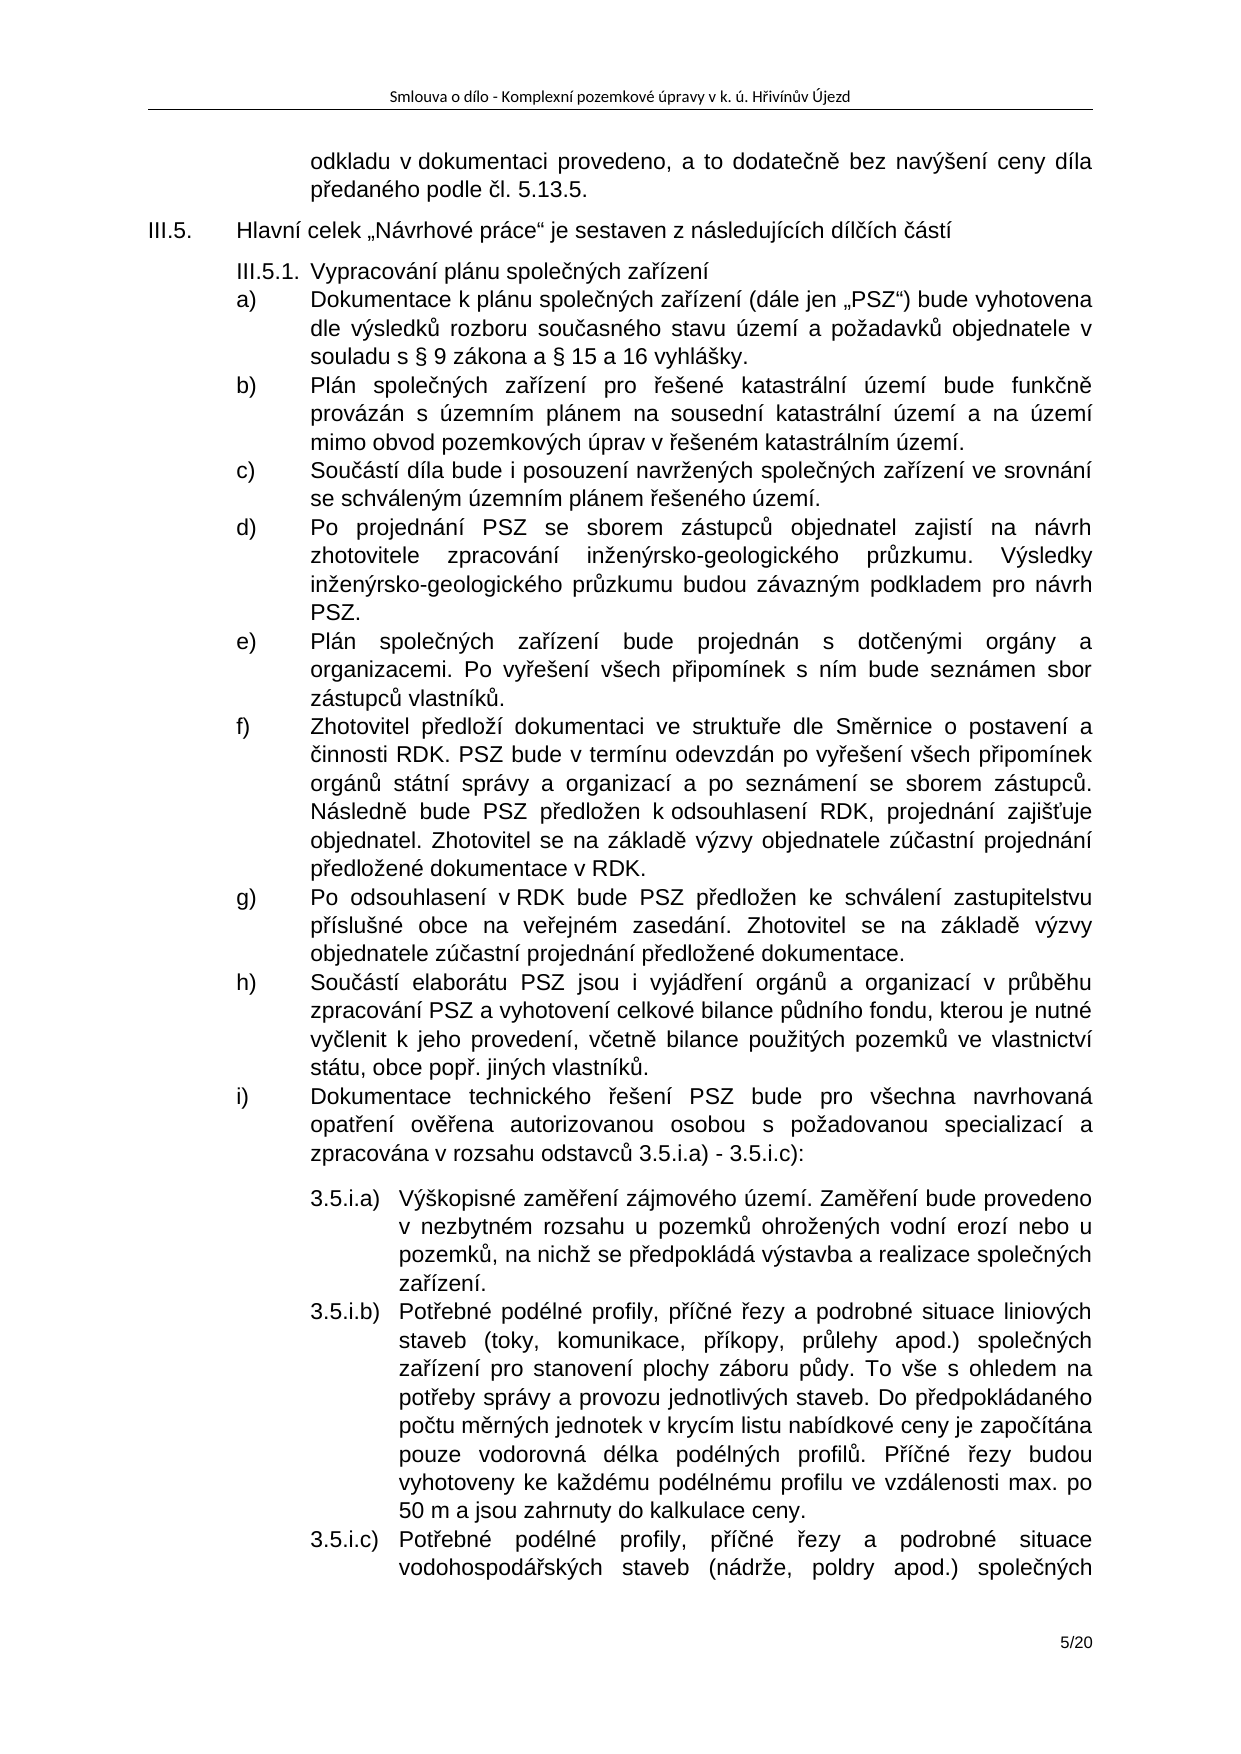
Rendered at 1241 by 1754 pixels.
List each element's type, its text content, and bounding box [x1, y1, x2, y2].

text Po projednání PSZ se sborem zástupců objednatel zajistí na návrh zhotovitele zpracování inženýrsko-geologického průzkumu. Výsledky inženýrsko-geologického průzkumu budou závazným podkladem pro návrh PSZ. [236, 514, 1093, 626]
text Součástí elaborátu PSZ jsou i vyjádření orgánů a organizací v průběhu zpracování PSZ a vyhotovení celkové bilance půdního fondu, kterou je nutné vyčlenit k jeho provedení, včetně bilance použitých pozemků ve vlastnictví státu, obce popř. jiných vlastníků. [236, 969, 1093, 1081]
text Součástí díla bude i posouzení navržených společných zařízení ve srovnání se schváleným územním plánem řešeného území. [236, 457, 1093, 512]
text Plán společných zařízení pro řešené katastrální území bude funkčně provázán s územním plánem na sousední katastrální území a na území mimo obvod pozemkových úprav v řešeném katastrálním území. [236, 372, 1093, 455]
text Zhotovitel předloží dokumentaci ve struktuře dle Směrnice o postavení a činnosti RDK. PSZ bude v termínu odevzdán po vyřešení všech připomínek orgánů státní správy a organizací a po seznámení se sborem zástupců. Následně bude PSZ předložen k odsouhlasení RDK, projednání zajišťuje objednatel. Zhotovitel se na základě výzvy objednatele zúčastní projednání předložené dokumentace v RDK. [236, 713, 1093, 881]
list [310, 1526, 1093, 1581]
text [236, 148, 1093, 202]
list 3.5.i.a) Výškopisné zaměření zájmového území. Zaměření bude provedeno v nezbytném rozsahu u pozemků ohrožených vodní erozí nebo u pozemků, na nichž se předpokládá výstavba a realizace společných zařízení. [310, 1184, 1093, 1296]
list 3.5.i.b) Potřebné podélné profily, příčné řezy a podrobné situace liniových staveb (toky, komunikace, příkopy, průlehy apod.) společných zařízení pro stanovení plochy záboru půdy. To vše s ohledem na potřeby správy a provozu jednotlivých staveb. Do předpokládaného počtu měrných jednotek v krycím listu nabídkové ceny je započítána pouze vodorovná délka podélných profilů. Příčné řezy budou vyhotoveny ke každému podélnému profilu ve vzdálenosti max. po 50 m a jsou zahrnuty do kalkulace ceny. [310, 1298, 1093, 1524]
text Dokumentace technického řešení PSZ bude pro všechna navrhovaná opatření ověřena autorizovanou osobou s požadovanou specializací a zpracována v rozsahu odstavců 3.5.i.a) - 3.5.i.c): [236, 1083, 1093, 1166]
text Dokumentace k plánu společných zařízení (dále jen „PSZ“) bude vyhotovena dle výsledků rozboru současného stavu území a požadavků objednatele v souladu s § 9 zákona a § 15 a 16 vyhlášky. [236, 286, 1093, 369]
list Hlavní celek „Návrhové práce“ je sestaven z následujících dílčích částí [148, 217, 1093, 243]
text Plán společných zařízení bude projednán s dotčenými orgány a organizacemi. Po vyřešení všech připomínek s ním bude seznámen sbor zástupců vlastníků. [236, 628, 1093, 711]
text Vypracování plánu společných zařízení [236, 258, 1093, 284]
text Po odsouhlasení v RDK bude PSZ předložen ke schválení zastupitelstvu příslušné obce na veřejném zasedání. Zhotovitel se na základě výzvy objednatele zúčastní projednání předložené dokumentace. [236, 883, 1093, 967]
